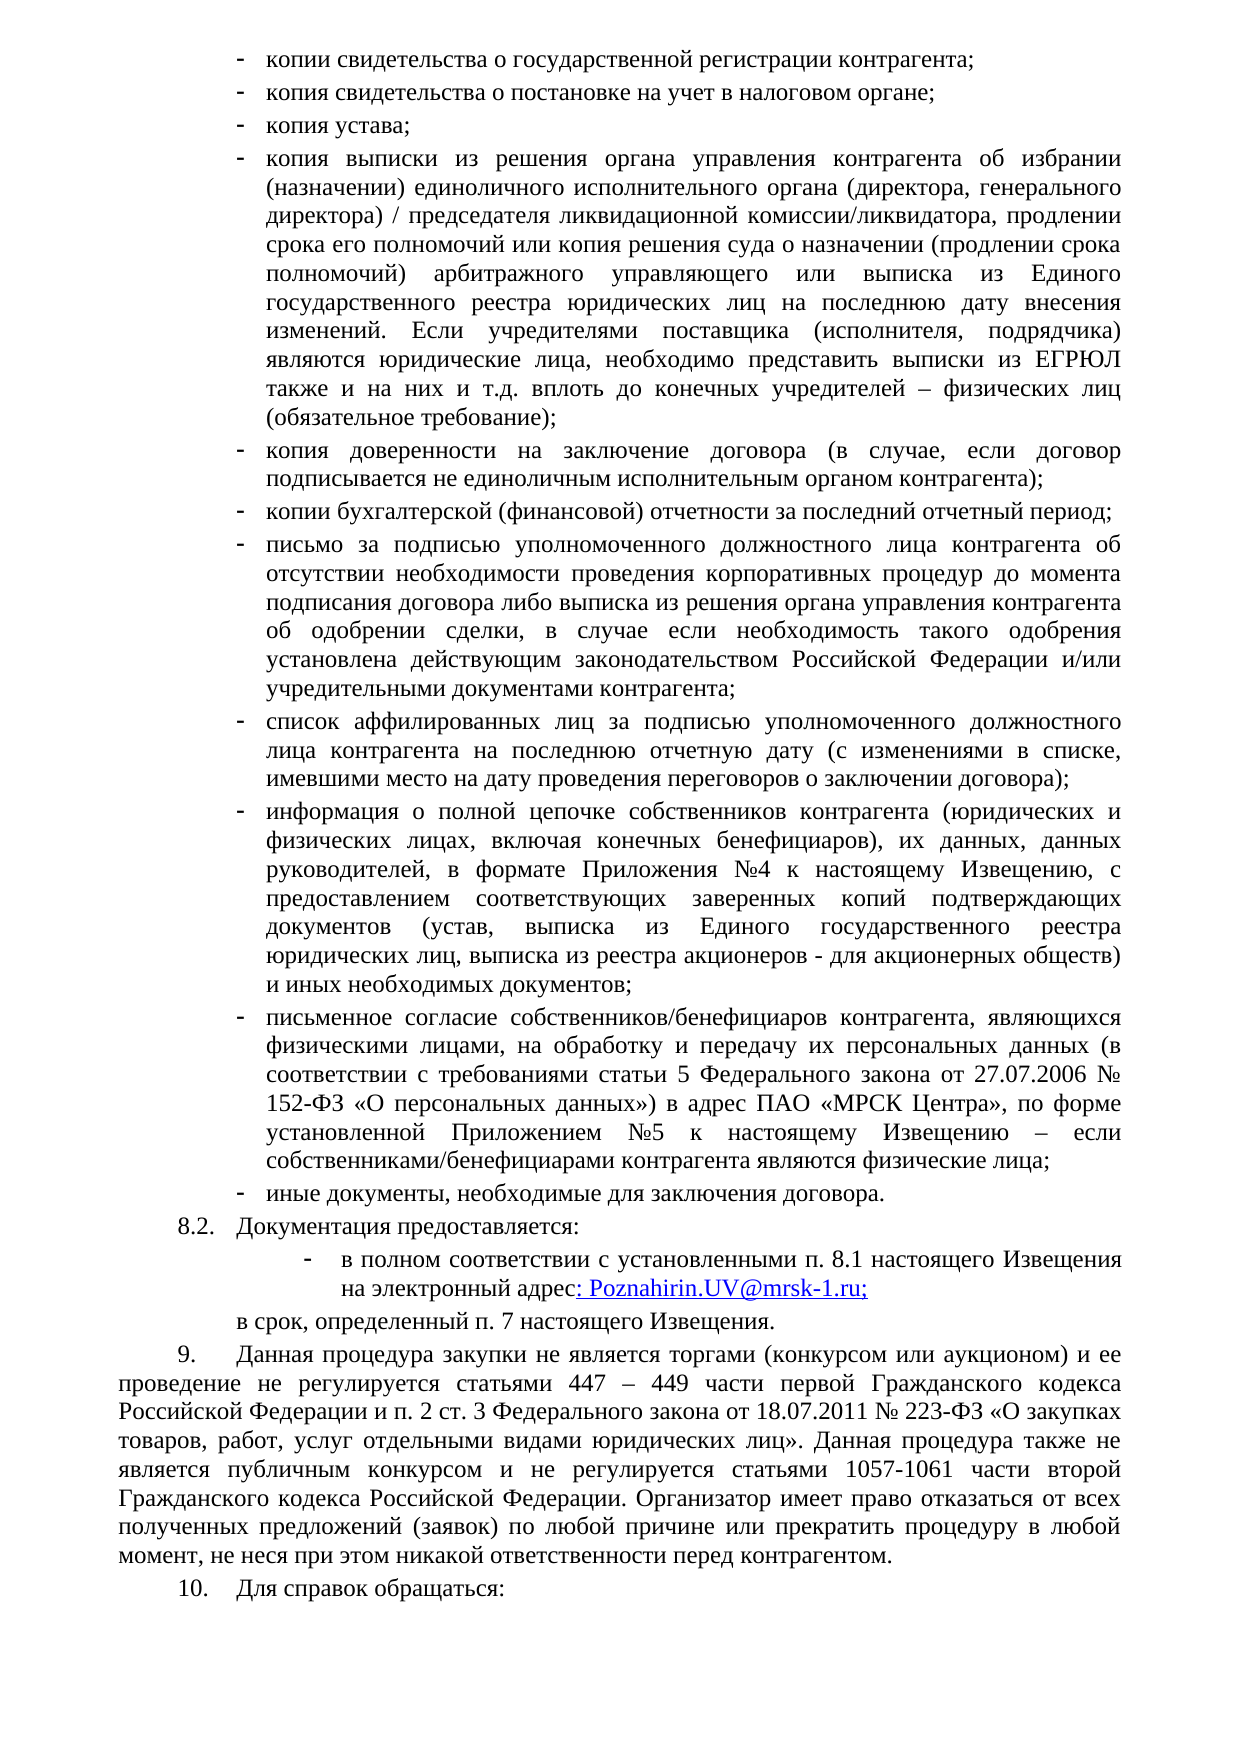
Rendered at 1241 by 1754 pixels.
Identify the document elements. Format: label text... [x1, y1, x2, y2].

list копия свидетельства о постановке на учет в налоговом органе; [236, 77, 1122, 106]
list копии бухгалтерской (финансовой) отчетности за последний отчетный период; [236, 496, 1122, 525]
list копия устава; [236, 110, 1122, 139]
list Для справок обращаться: [118, 1573, 1122, 1602]
list в полном соответствии с установленными п. 8.1 настоящего Извещения на электронный адрес: Poznahirin.UV@mrsk-1.ru; [303, 1244, 1122, 1302]
list Данная процедура закупки не является торгами (конкурсом или аукционом) и ее проведение не регулируется статьями 447 – 449 части первой Гражданского кодекса Российской Федерации и п. 2 ст. 3 Федерального закона от 18.07.2011 № 223-ФЗ «О закупках товаров, работ, услуг отдельными видами юридических лиц». Данная процедура также не является публичным конкурсом и не регулируется статьями 1057-1061 части второй Гражданского кодекса Российской Федерации. Организатор имеет право отказаться от всех полученных предложений (заявок) по любой причине или прекратить процедуру в любой момент, не неся при этом никакой ответственности перед контрагентом. [118, 1339, 1122, 1569]
list копии свидетельства о государственной регистрации контрагента; [236, 44, 1122, 73]
list список аффилированных лиц за подписью уполномоченного должностного лица контрагента на последнюю отчетную дату (с изменениями в списке, имевшими место на дату проведения переговоров о заключении договора); [236, 706, 1122, 792]
list копия выписки из решения органа управления контрагента об избрании (назначении) единоличного исполнительного органа (директора, генерального директора) / председателя ликвидационной комиссии/ликвидатора, продлении срока его полномочий или копия решения суда о назначении (продлении срока полномочий) арбитражного управляющего или выписка из Единого государственного реестра юридических лиц на последнюю дату внесения изменений. Если учредителями поставщика (исполнителя, подрядчика) являются юридические лица, необходимо представить выписки из ЕГРЮЛ также и на них и т.д. вплоть до конечных учредителей – физических лиц (обязательное требование); [236, 143, 1122, 431]
list иные документы, необходимые для заключения договора. [236, 1178, 1122, 1207]
list письменное согласие собственников/бенефициаров контрагента, являющихся физическими лицами, на обработку и передачу их персональных данных (в соответствии с требованиями статьи 5 Федерального закона от 27.07.2006 № 152-ФЗ «О персональных данных») в адрес ПАО «МРСК Центра», по форме установленной Приложением №5 к настоящему Извещению – если собственниками/бенефициарами контрагента являются физические лица; [236, 1002, 1122, 1174]
list копия доверенности на заключение договора (в случае, если договор подписывается не единоличным исполнительным органом контрагента); [236, 435, 1122, 492]
list письмо за подписью уполномоченного должностного лица контрагента об отсутствии необходимости проведения корпоративных процедур до момента подписания договора либо выписка из решения органа управления контрагента об одобрении сделки, в случае если необходимость такого одобрения установлена действующим законодательством Российской Федерации и/или учредительными документами контрагента; [236, 529, 1122, 702]
list Документация предоставляется: [118, 1211, 1122, 1240]
text в срок, определенный п. 7 настоящего Извещения. [236, 1306, 1122, 1335]
list информация о полной цепочке собственников контрагента (юридических и физических лицах, включая конечных бенефициаров), их данных, данных руководителей, в формате Приложения №4 к настоящему Извещению, с предоставлением соответствующих заверенных копий подтверждающих документов (устав, выписка из Единого государственного реестра юридических лиц, выписка из реестра акционеров - для акционерных обществ) и иных необходимых документов; [236, 796, 1122, 998]
